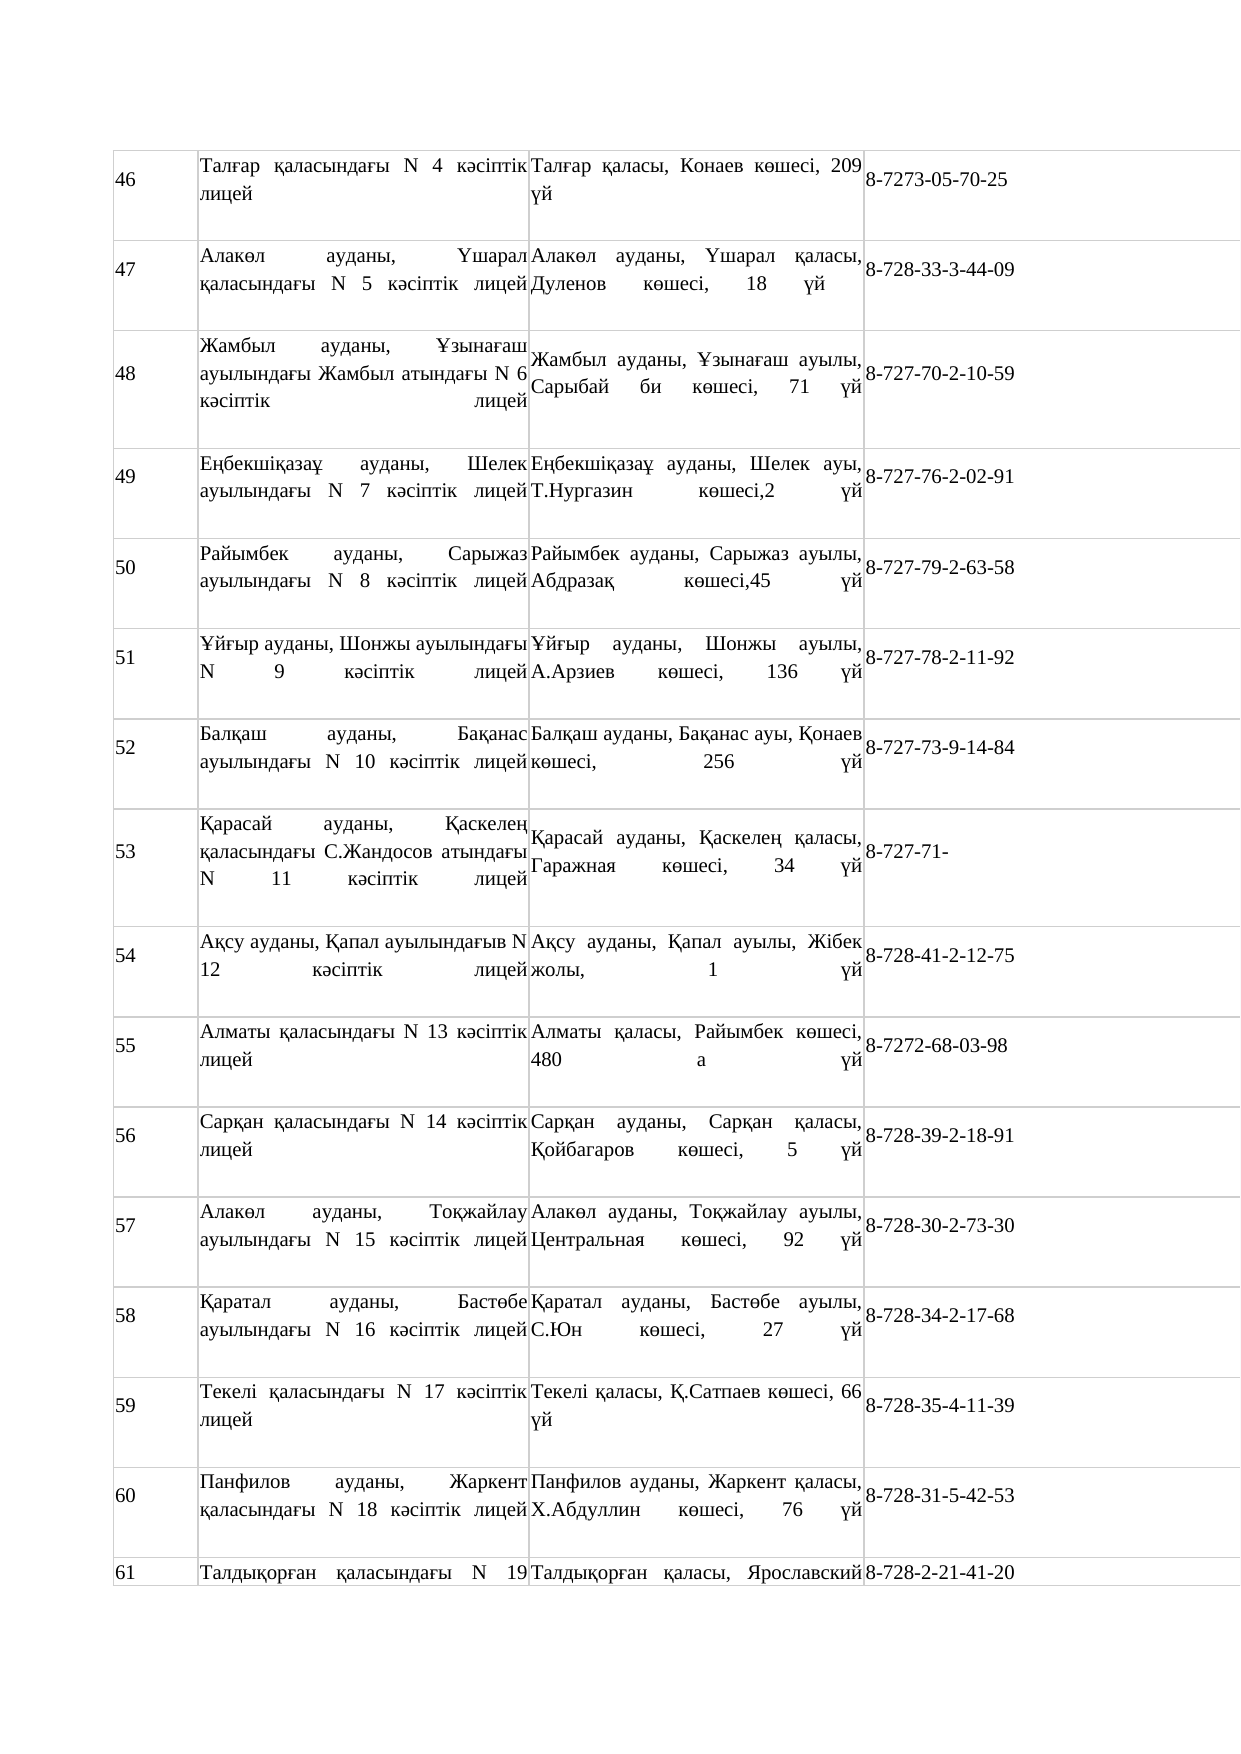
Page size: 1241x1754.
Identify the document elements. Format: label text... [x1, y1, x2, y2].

table_cell 8-728-34-2-17-68 [865, 1288, 1240, 1377]
table_cell 8-727-73-9-14-84 [865, 720, 1240, 808]
table_cell Панфилов ауданы, Жаркент қаласындағы N 18 кәсіптік лицей [199, 1468, 528, 1557]
table_cell Балқаш ауданы, Бақанас ауы, Қонаев көшесі, 256 үй [530, 720, 863, 808]
table_cell Қарасай ауданы, Қаскелең қаласындағы С.Жандосов атындағы N 11 кәсіптік лицей [199, 810, 528, 926]
table_cell Жамбыл ауданы, Ұзынағаш ауылындағы Жамбыл атындағы N 6 кәсіптік лицей [199, 331, 528, 448]
table_cell 50 [114, 539, 197, 628]
table_cell Жамбыл ауданы, Ұзынағаш ауылы, Сарыбай би көшесі, 71 үй [530, 331, 863, 448]
table_cell Алматы қаласы, Райымбек көшесі, 480 а үй [530, 1018, 863, 1106]
table_cell 48 [114, 331, 197, 448]
table_cell 8-728-41-2-12-75 [865, 927, 1240, 1016]
table_cell 8-727-71- 2-16-54 [865, 810, 1240, 926]
table_cell 8-7273-05-70-25 [865, 151, 1240, 240]
table_cell 8-728-2-21-41-20 [865, 1558, 1240, 1585]
table_cell Алматы қаласындағы N 13 кәсіптік лицей [199, 1018, 528, 1106]
table_cell Сарқан ауданы, Сарқан қаласы, Қойбагаров көшесі, 5 үй [530, 1108, 863, 1196]
table_cell 8-727-70-2-10-59 [865, 331, 1240, 448]
table_cell 47 [114, 241, 197, 330]
table_cell Қарасай ауданы, Қаскелең қаласы, Гаражная көшесі, 34 үй [530, 810, 863, 926]
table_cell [199, 1558, 528, 1585]
table_cell Еңбекшіқазаұ ауданы, Шелек ауылындағы N 7 кәсіптік лицей [199, 449, 528, 538]
table_cell 52 [114, 720, 197, 808]
table_cell Текелі қаласындағы N 17 кәсіптік лицей [199, 1378, 528, 1467]
table_cell Ұйғыр ауданы, Шонжы ауылы, А.Арзиев көшесі, 136 үй [530, 629, 863, 718]
table_cell 53 [114, 810, 197, 926]
table_cell 59 [114, 1378, 197, 1467]
table_cell Алакөл ауданы, Үшарал қаласындағы N 5 кәсіптік лицей [199, 241, 528, 330]
table_cell 8-728-35-4-11-39 [865, 1378, 1240, 1467]
table_cell Сарқан қаласындағы N 14 кәсіптік лицей [199, 1108, 528, 1196]
table_cell Алакөл ауданы, Тоқжайлау ауылындағы N 15 кәсіптік лицей [199, 1198, 528, 1286]
table_cell Алакөл ауданы, Тоқжайлау ауылы, Центральная көшесі, 92 үй [530, 1198, 863, 1286]
table_cell 49 [114, 449, 197, 538]
table_cell Текелі қаласы, Қ.Сатпаев көшесі, 66 үй [530, 1378, 863, 1467]
table_cell 58 [114, 1288, 197, 1377]
table_cell Ақсу ауданы, Қапал ауылы, Жібек жолы, 1 үй [530, 927, 863, 1016]
table_cell 51 [114, 629, 197, 718]
table_cell Қаратал ауданы, Бастөбе ауылы, С.Юн көшесі, 27 үй [530, 1288, 863, 1377]
table_cell 54 [114, 927, 197, 1016]
table_cell 8-727-76-2-02-91 [865, 449, 1240, 538]
table_cell Ақсу ауданы, Қапал ауылындағыв N 12 кәсіптік лицей [199, 927, 528, 1016]
table_cell Панфилов ауданы, Жаркент қаласы, Х.Абдуллин көшесі, 76 үй [530, 1468, 863, 1557]
table_cell 46 [114, 151, 197, 240]
table_cell Қаратал ауданы, Бастөбе ауылындағы N 16 кәсіптік лицей [199, 1288, 528, 1377]
table_cell 8-7272-68-03-98 [865, 1018, 1240, 1106]
table_cell Ұйғыр ауданы, Шонжы ауылындағы N 9 кәсіптік лицей [199, 629, 528, 718]
table_cell Талғар қаласы, Конаев көшесі, 209 үй [530, 151, 863, 240]
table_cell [530, 1558, 863, 1585]
table_cell 8-728-30-2-73-30 [865, 1198, 1240, 1286]
table_cell Алакөл ауданы, Үшарал қаласы, Дуленов көшесі, 18 үй [530, 241, 863, 330]
table_cell 8-728-39-2-18-91 [865, 1108, 1240, 1196]
table_cell 61 [114, 1558, 197, 1585]
table_cell 8-728-33-3-44-09 [865, 241, 1240, 330]
table_cell 8-727-79-2-63-58 [865, 539, 1240, 628]
table_cell Балқаш ауданы, Бақанас ауылындағы N 10 кәсіптік лицей [199, 720, 528, 808]
table_cell 55 [114, 1018, 197, 1106]
table_cell Райымбек ауданы, Сарыжаз ауылы, Абдразақ көшесі,45 үй [530, 539, 863, 628]
table_cell 8-727-78-2-11-92 [865, 629, 1240, 718]
table_cell Еңбекшіқазаұ ауданы, Шелек ауы, Т.Нургазин көшесі,2 үй [530, 449, 863, 538]
table_cell Райымбек ауданы, Сарыжаз ауылындағы N 8 кәсіптік лицей [199, 539, 528, 628]
table_cell 56 [114, 1108, 197, 1196]
table_cell 57 [114, 1198, 197, 1286]
table_cell 8-728-31-5-42-53 [865, 1468, 1240, 1557]
table_cell Талғар қаласындағы N 4 кәсіптік лицей [199, 151, 528, 240]
table_cell 60 [114, 1468, 197, 1557]
